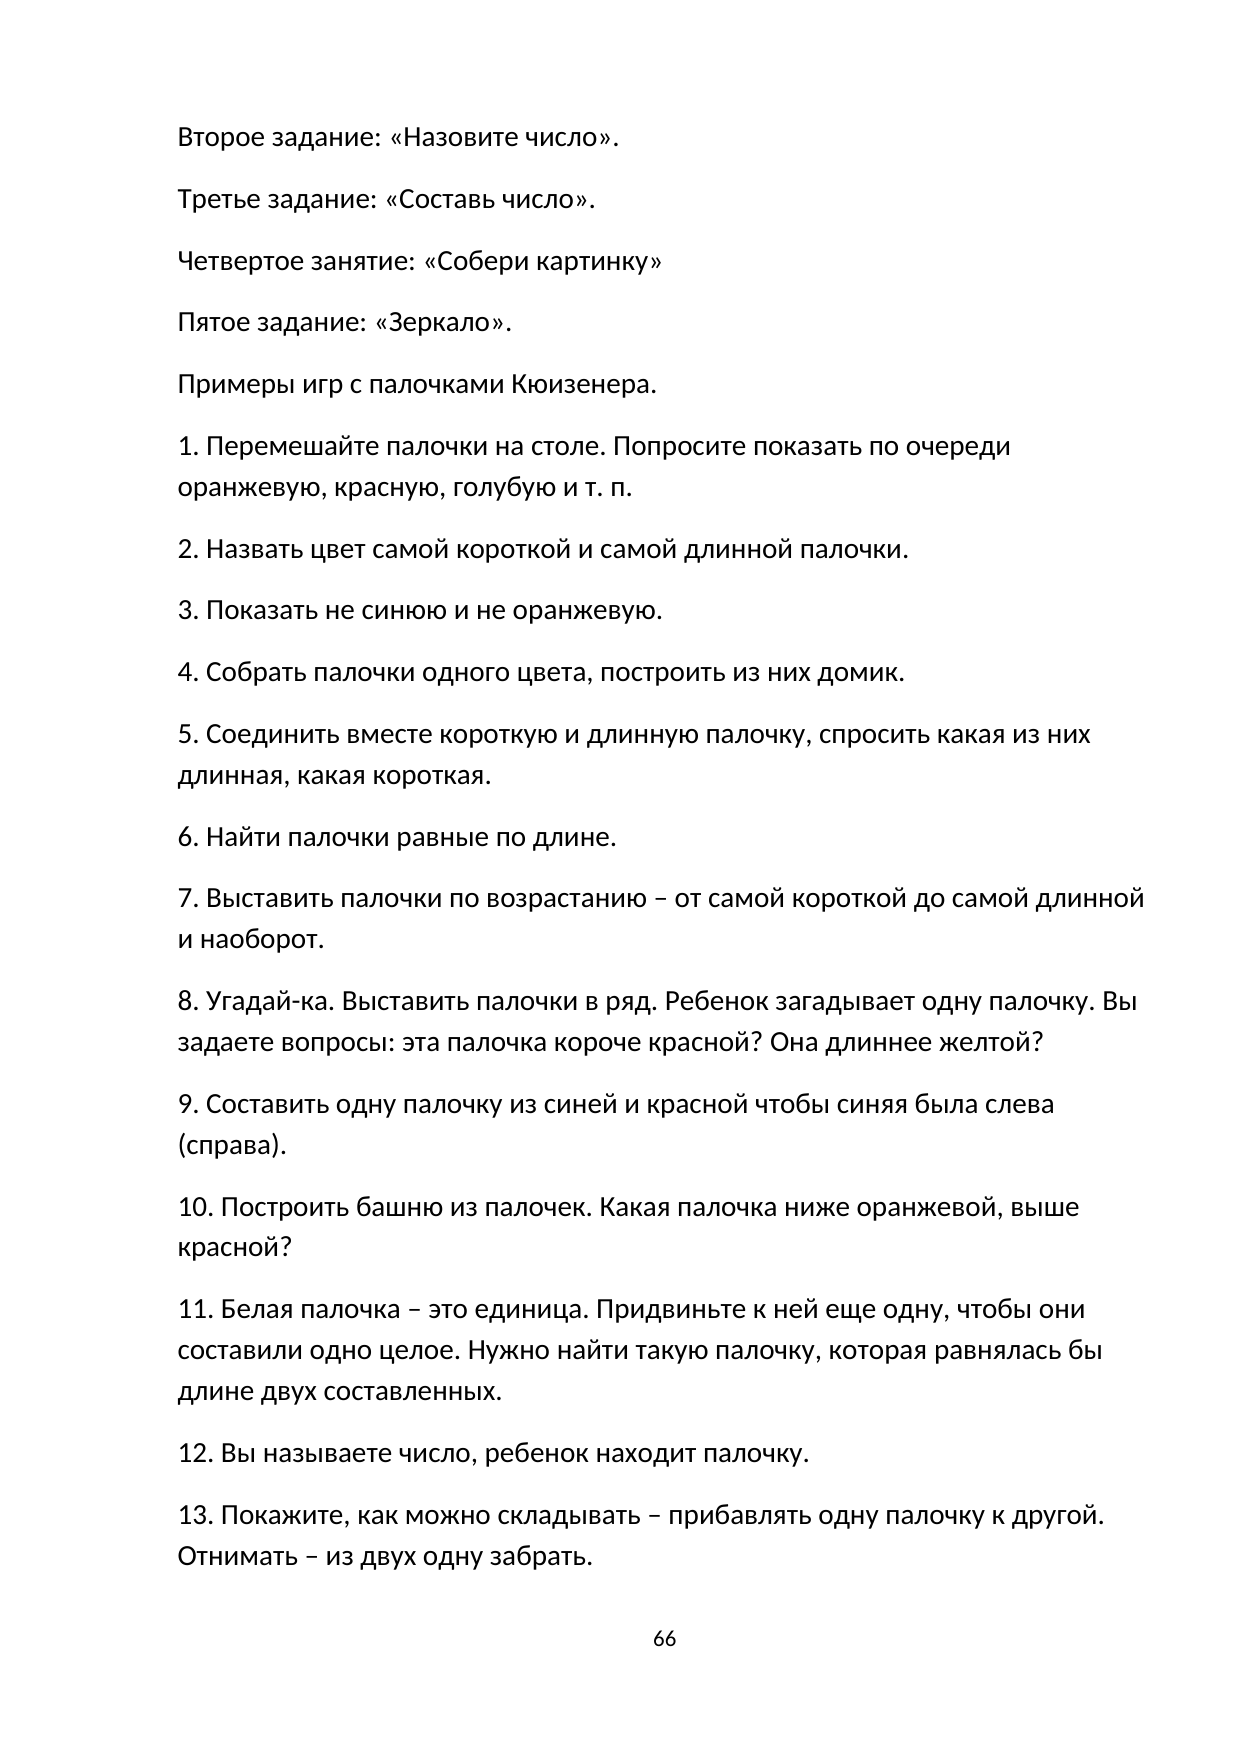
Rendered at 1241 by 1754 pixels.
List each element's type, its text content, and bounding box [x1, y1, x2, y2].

text 3. Показать не синюю и не оранжевую. [177, 591, 1152, 627]
text Четвертое занятие: «Собери картинку» [177, 242, 1152, 277]
text Третье задание: «Составь число». [177, 180, 1152, 216]
text 12. Вы называете число, ребенок находит палочку. [177, 1434, 1152, 1469]
text 10. Построить башню из палочек. Какая палочка ниже оранжевой, выше красной? [177, 1188, 1152, 1264]
text 13. Покажите, как можно складывать – прибавлять одну палочку к другой. Отнимать – из двух одну забрать. [177, 1496, 1152, 1572]
text 1. Перемешайте палочки на столе. Попросите показать по очереди оранжевую, красную, голубую и т. п. [177, 427, 1152, 503]
text Второе задание: «Назовите число». [177, 118, 1152, 154]
text 2. Назвать цвет самой короткой и самой длинной палочки. [177, 530, 1152, 565]
text 11. Белая палочка – это единица. Придвиньте к ней еще одну, чтобы они составили одно целое. Нужно найти такую палочку, которая равнялась бы длине двух составленных. [177, 1290, 1152, 1408]
text Пятое задание: «Зеркало». [177, 303, 1152, 339]
text 8. Угадай-ка. Выставить палочки в ряд. Ребенок загадывает одну палочку. Вы задаете вопросы: эта палочка короче красной? Она длиннее желтой? [177, 982, 1152, 1059]
text 7. Выставить палочки по возрастанию – от самой короткой до самой длинной и наоборот. [177, 879, 1152, 956]
text 9. Составить одну палочку из синей и красной чтобы синяя была слева (справа). [177, 1085, 1152, 1161]
text 6. Найти палочки равные по длине. [177, 818, 1152, 853]
text 5. Соединить вместе короткую и длинную палочку, спросить какая из них длинная, какая короткая. [177, 715, 1152, 792]
text 4. Собрать палочки одного цвета, построить из них домик. [177, 653, 1152, 689]
text Примеры игр с палочками Кюизенера. [177, 365, 1152, 401]
